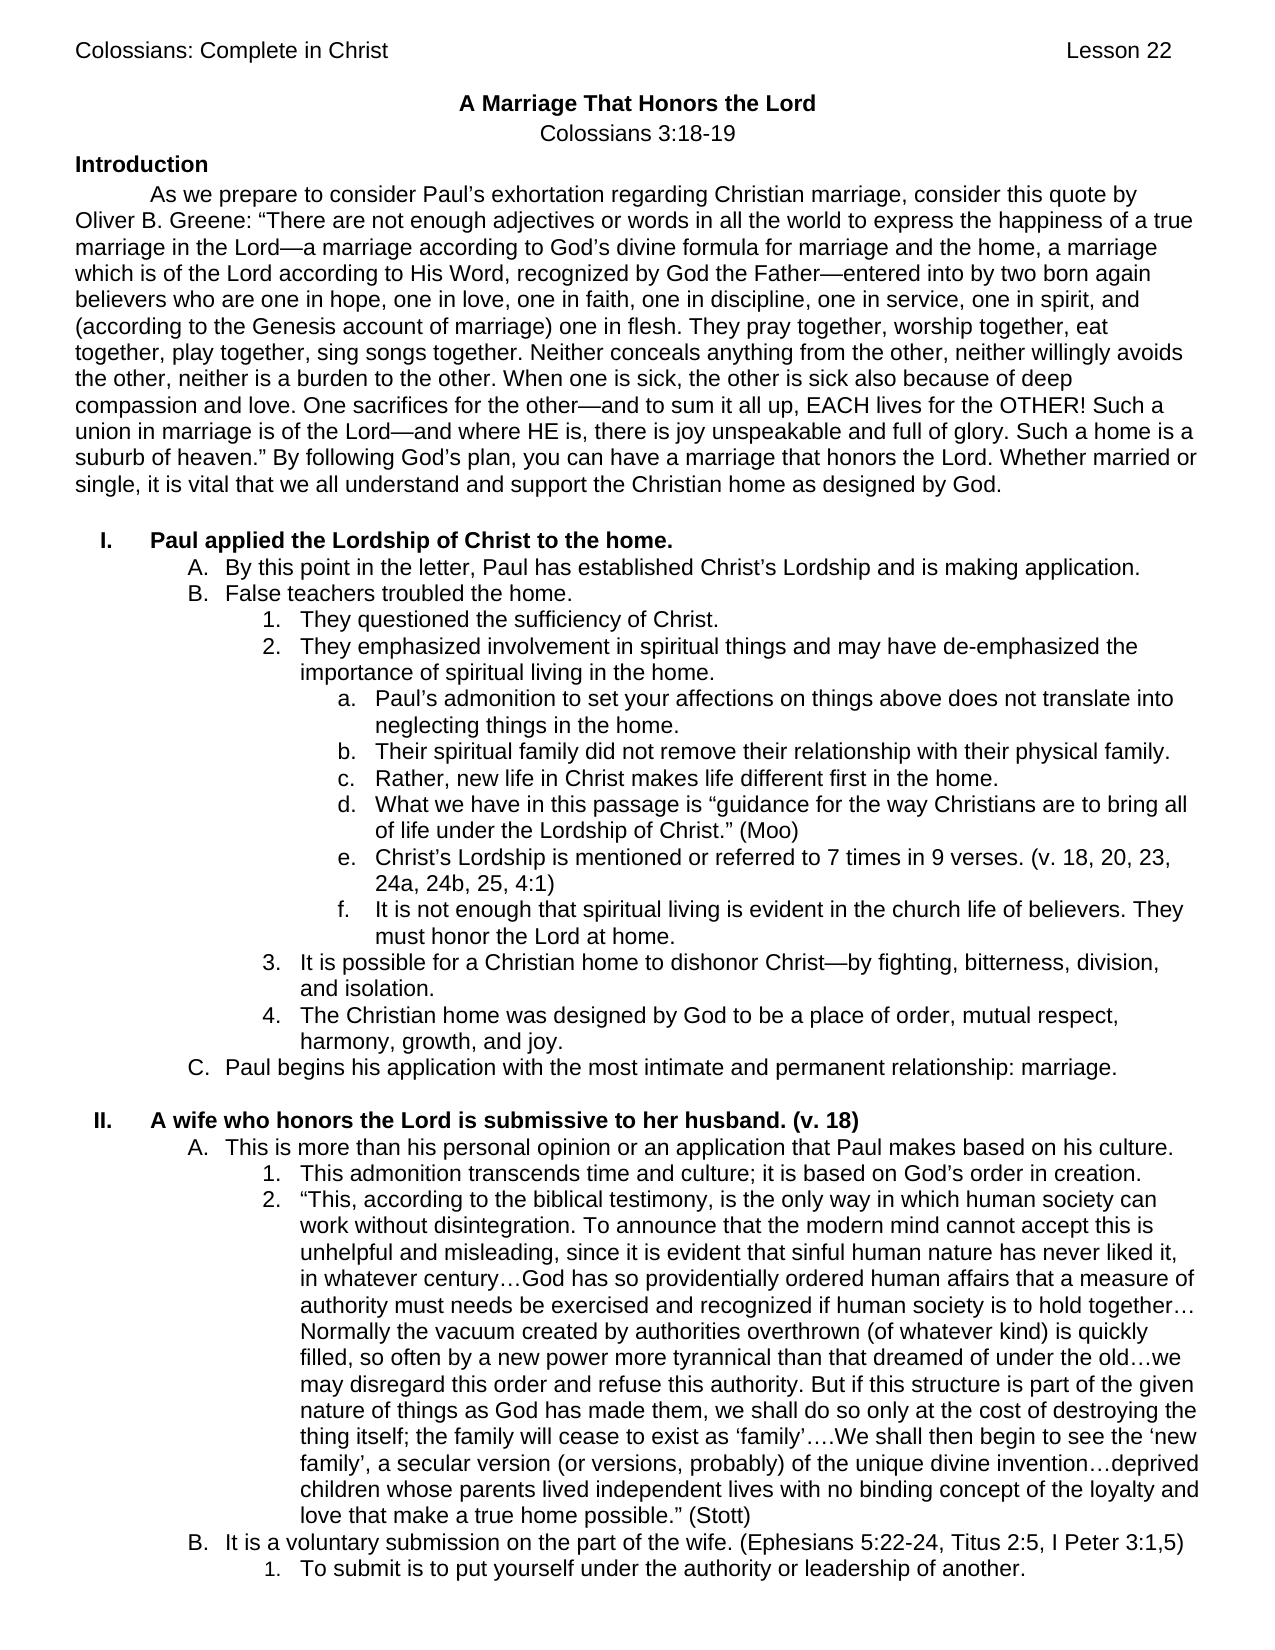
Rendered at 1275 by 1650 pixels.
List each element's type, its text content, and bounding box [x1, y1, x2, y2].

list It is possible for a Christian home to dishonor Christ—by fighting, bitterness, division, and isolation. [281, 949, 1200, 1002]
text As we prepare to consider Paul’s exhortation regarding Christian marriage, consider this quote by Oliver B. Greene: “There are not enough adjectives or words in all the world to express the happiness of a true marriage in the Lord—a marriage according to God’s divine formula for marriage and the home, a marriage which is of the Lord according to His Word, recognized by God the Father—entered into by two born again believers who are one in hope, one in love, one in faith, one in discipline, one in service, one in spirit, and (according to the Genesis account of marriage) one in flesh. They pray together, worship together, eat together, play together, sing songs together. Neither conceals anything from the other, neither willingly avoids the other, neither is a burden to the other. When one is sick, the other is sick also because of deep compassion and love. One sacrifices for the other—and to sum it all up, EACH lives for the OTHER! Such a union in marriage is of the Lord—and where HE is, there is joy unspeakable and full of glory. Such a home is a suburb of heaven.” By following God’s plan, you can have a marriage that honors the Lord. Whether married or single, it is vital that we all understand and support the Christian home as designed by God. [75, 181, 1200, 497]
text Colossians 3:18-19 [75, 120, 1200, 147]
list This admonition transcends time and culture; it is based on God’s order in creation. [281, 1160, 1200, 1186]
list What we have in this passage is “guidance for the way Christians are to bring all of life under the Lordship of Christ.” (Moo) [337, 791, 1200, 843]
list By this point in the letter, Paul has established Christ’s Lordship and is making application. [187, 554, 1200, 580]
list They emphasized involvement in spiritual things and may have de-emphasized the importance of spiritual living in the home. [281, 633, 1200, 685]
list Paul applied the Lordship of Christ to the home. [112, 527, 1200, 554]
list A wife who honors the Lord is submissive to her husband. (v. 18) [112, 1107, 1200, 1133]
list Christ’s Lordship is mentioned or referred to 7 times in 9 verses. (v. 18, 20, 23, 24a, 24b, 25, 4:1) [337, 843, 1200, 896]
list Their spiritual family did not remove their relationship with their physical family. [337, 738, 1200, 764]
list They questioned the sufficiency of Christ. [281, 606, 1200, 633]
list It is not enough that spiritual living is evident in the church life of believers. They must honor the Lord at home. [337, 896, 1200, 949]
list It is a voluntary submission on the part of the wife. (Ephesians 5:22-24, Titus 2:5, I Peter 3:1,5) [187, 1529, 1200, 1555]
list To submit is to put yourself under the authority or leadership of another. [281, 1555, 1200, 1581]
text Introduction [75, 151, 1200, 177]
list The Christian home was designed by God to be a place of order, mutual respect, harmony, growth, and joy. [281, 1002, 1200, 1054]
list “This, according to the biblical testimony, is the only way in which human society can work without disintegration.﻿﻿ To announce that the modern mind cannot accept this is unhelpful and misleading, since it is evident that sinful human nature has never liked it, in whatever century…God has so providentially ordered human affairs that a measure of authority must needs be exercised and recognized if human society is to hold together…Normally the vacuum created by authorities overthrown (of whatever kind) is quickly filled, so often by a new power more tyrannical than that dreamed of under the old…we may disregard this order and refuse this authority. But if this structure is part of the given nature of things as God has made them, we shall do so only at the cost of destroying the thing itself; the family will cease to exist as ‘family’….We shall then begin to see the ‘new family’, a secular version (or versions, probably) of the unique divine invention…deprived children whose parents lived independent lives with no binding concept of the loyalty and love that make a true home possible.” (Stott) [281, 1186, 1200, 1529]
list Paul begins his application with the most intimate and permanent relationship: marriage. [187, 1054, 1200, 1081]
list Rather, new life in Christ makes life different first in the home. [337, 764, 1200, 791]
list Paul’s admonition to set your affections on things above does not translate into neglecting things in the home. [337, 685, 1200, 738]
list This is more than his personal opinion or an application that Paul makes based on his culture. [187, 1133, 1200, 1160]
list False teachers troubled the home. [187, 580, 1200, 606]
text A Marriage That Honors the Lord [75, 90, 1200, 117]
